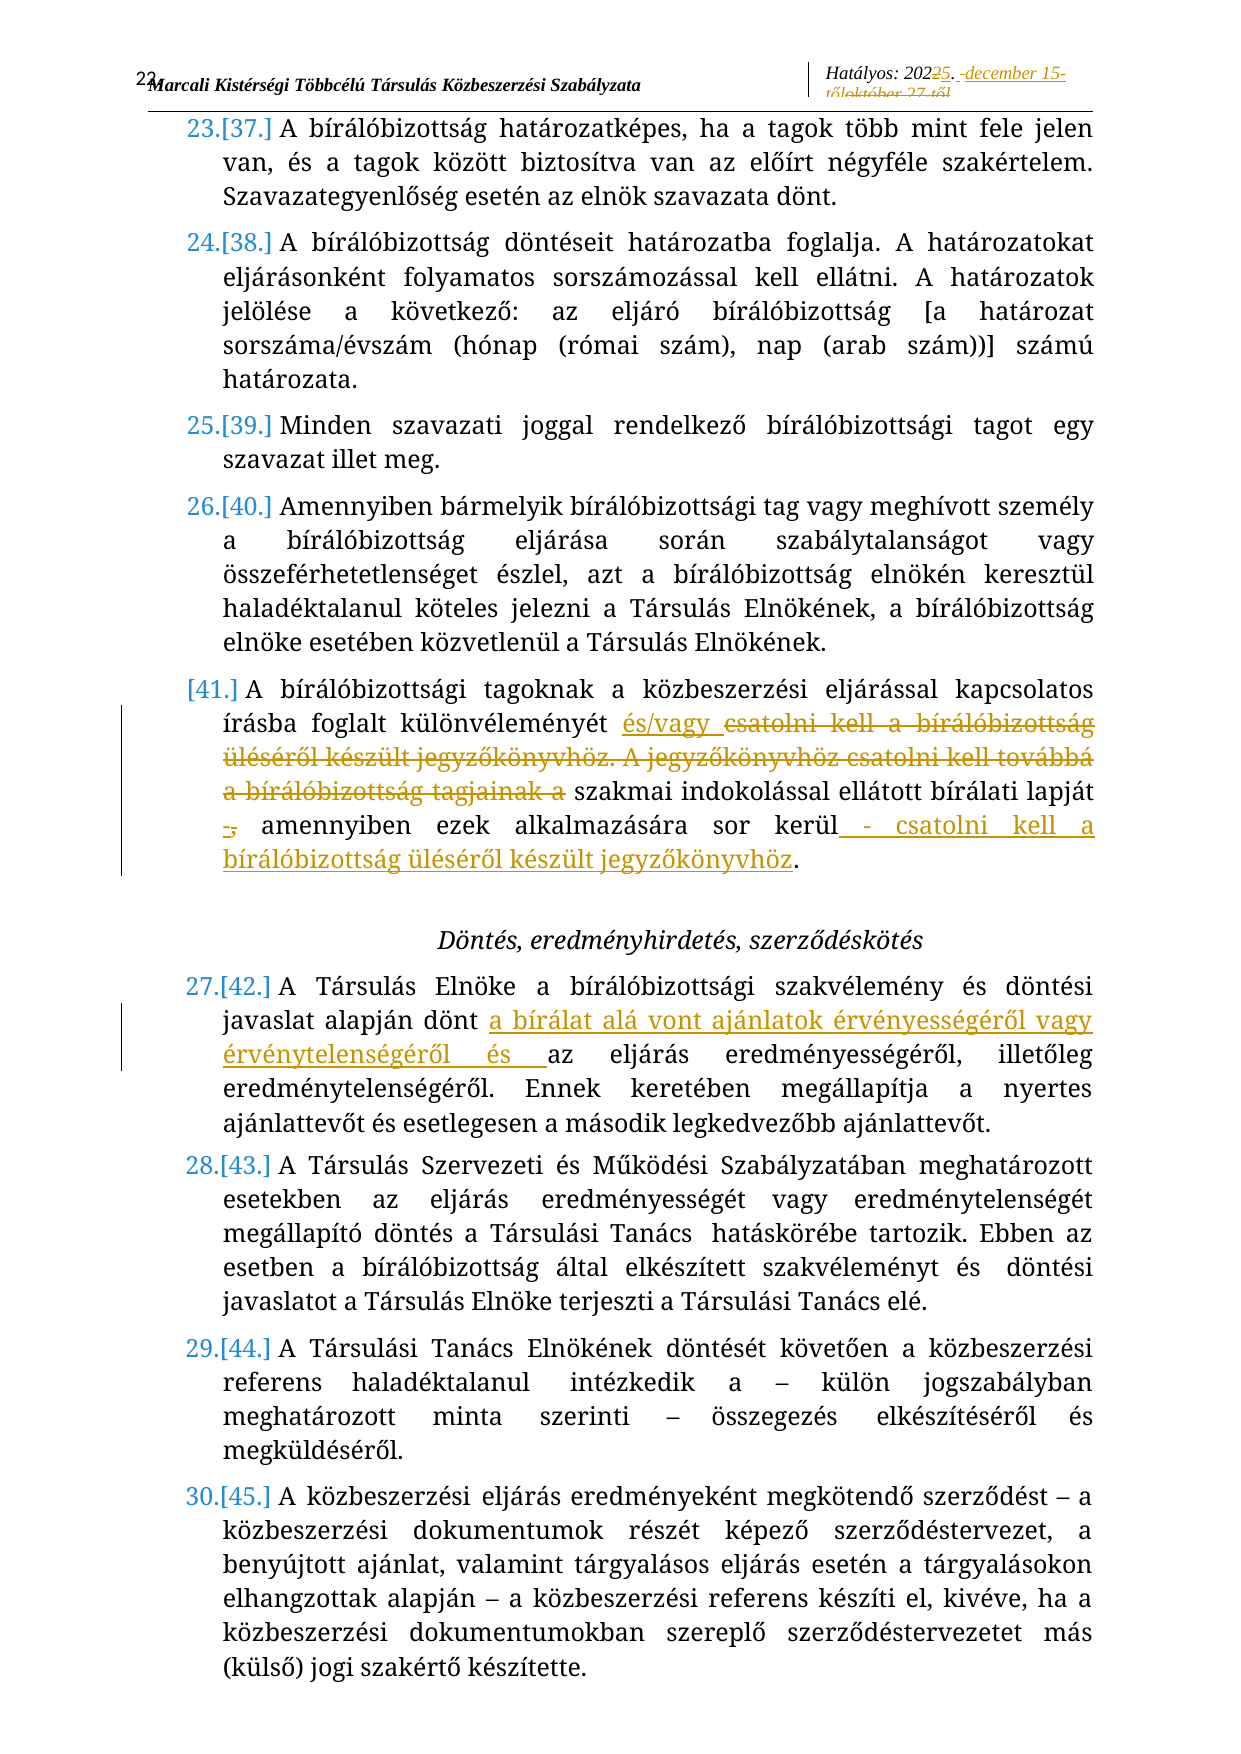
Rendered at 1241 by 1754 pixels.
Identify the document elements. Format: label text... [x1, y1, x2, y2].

list A bírálóbizottsági tagoknak a közbeszerzési eljárással kapcsolatos írásba foglalt különvéleményét szakmai indokolással ellátott bírálati lapját amennyiben ezek alkalmazására sor kerül. [186, 671, 1095, 876]
list Amennyiben bármelyik bírálóbizottsági tag vagy meghívott személy a bírálóbizottság eljárása során szabálytalanságot vagy összeférhetetlenséget észlel, azt a bírálóbizottság elnökén keresztül haladéktalanul köteles jelezni a Társulás Elnökének, a bírálóbizottság elnöke esetében közvetlenül a Társulás Elnökének. [186, 488, 1095, 659]
list Minden szavazati joggal rendelkező bírálóbizottsági tagot egy szavazat illet meg. [186, 408, 1095, 476]
list A közbeszerzési eljárás eredményeként megkötendő szerződést – a közbeszerzési dokumentumok részét képező szerződéstervezet, a benyújtott ajánlat, valamint tárgyalásos eljárás esetén a tárgyalásokon elhangzottak alapján – a közbeszerzési referens készíti el, kivéve, ha a közbeszerzési dokumentumokban szereplő szerződéstervezetet más (külső) jogi szakértő készítette. [185, 1479, 1093, 1683]
list A bírálóbizottság határozatképes, ha a tagok több mint fele jelen van, és a tagok között biztosítva van az előírt négyféle szakértelem. Szavazategyenlőség esetén az elnök szavazata dönt. [186, 110, 1095, 213]
list A Társulási Tanács Elnökének döntését követően a közbeszerzési referens haladéktalanul intézkedik a – külön jogszabályban meghatározott minta szerinti – összegezés elkészítéséről és megküldéséről. [185, 1330, 1093, 1466]
list A Társulás Elnöke a bírálóbizottsági szakvélemény és döntési javaslat alapján dönt az eljárás eredményességéről, illetőleg eredménytelenségéről. Ennek keretében megállapítja a nyertes ajánlattevőt és esetlegesen a második legkedvezőbb ajánlattevőt. [185, 969, 1093, 1139]
subtitle Döntés, eredményhirdetés, szerződéskötés [437, 922, 1240, 956]
list A Társulás Szervezeti és Működési Szabályzatában meghatározott esetekben az eljárás eredményességét vagy eredménytelenségét megállapító döntés a Társulási Tanács hatáskörébe tartozik. Ebben az esetben a bírálóbizottság által elkészített szakvéleményt és döntési javaslatot a Társulás Elnöke terjeszti a Társulási Tanács elé. [185, 1147, 1093, 1318]
list A bírálóbizottság döntéseit határozatba foglalja. A határozatokat eljárásonként folyamatos sorszámozással kell ellátni. A határozatok jelölése a következő: az eljáró bírálóbizottság [a határozat sorszáma/évszám (hónap (római szám), nap (arab szám))] számú határozata. [186, 225, 1095, 395]
